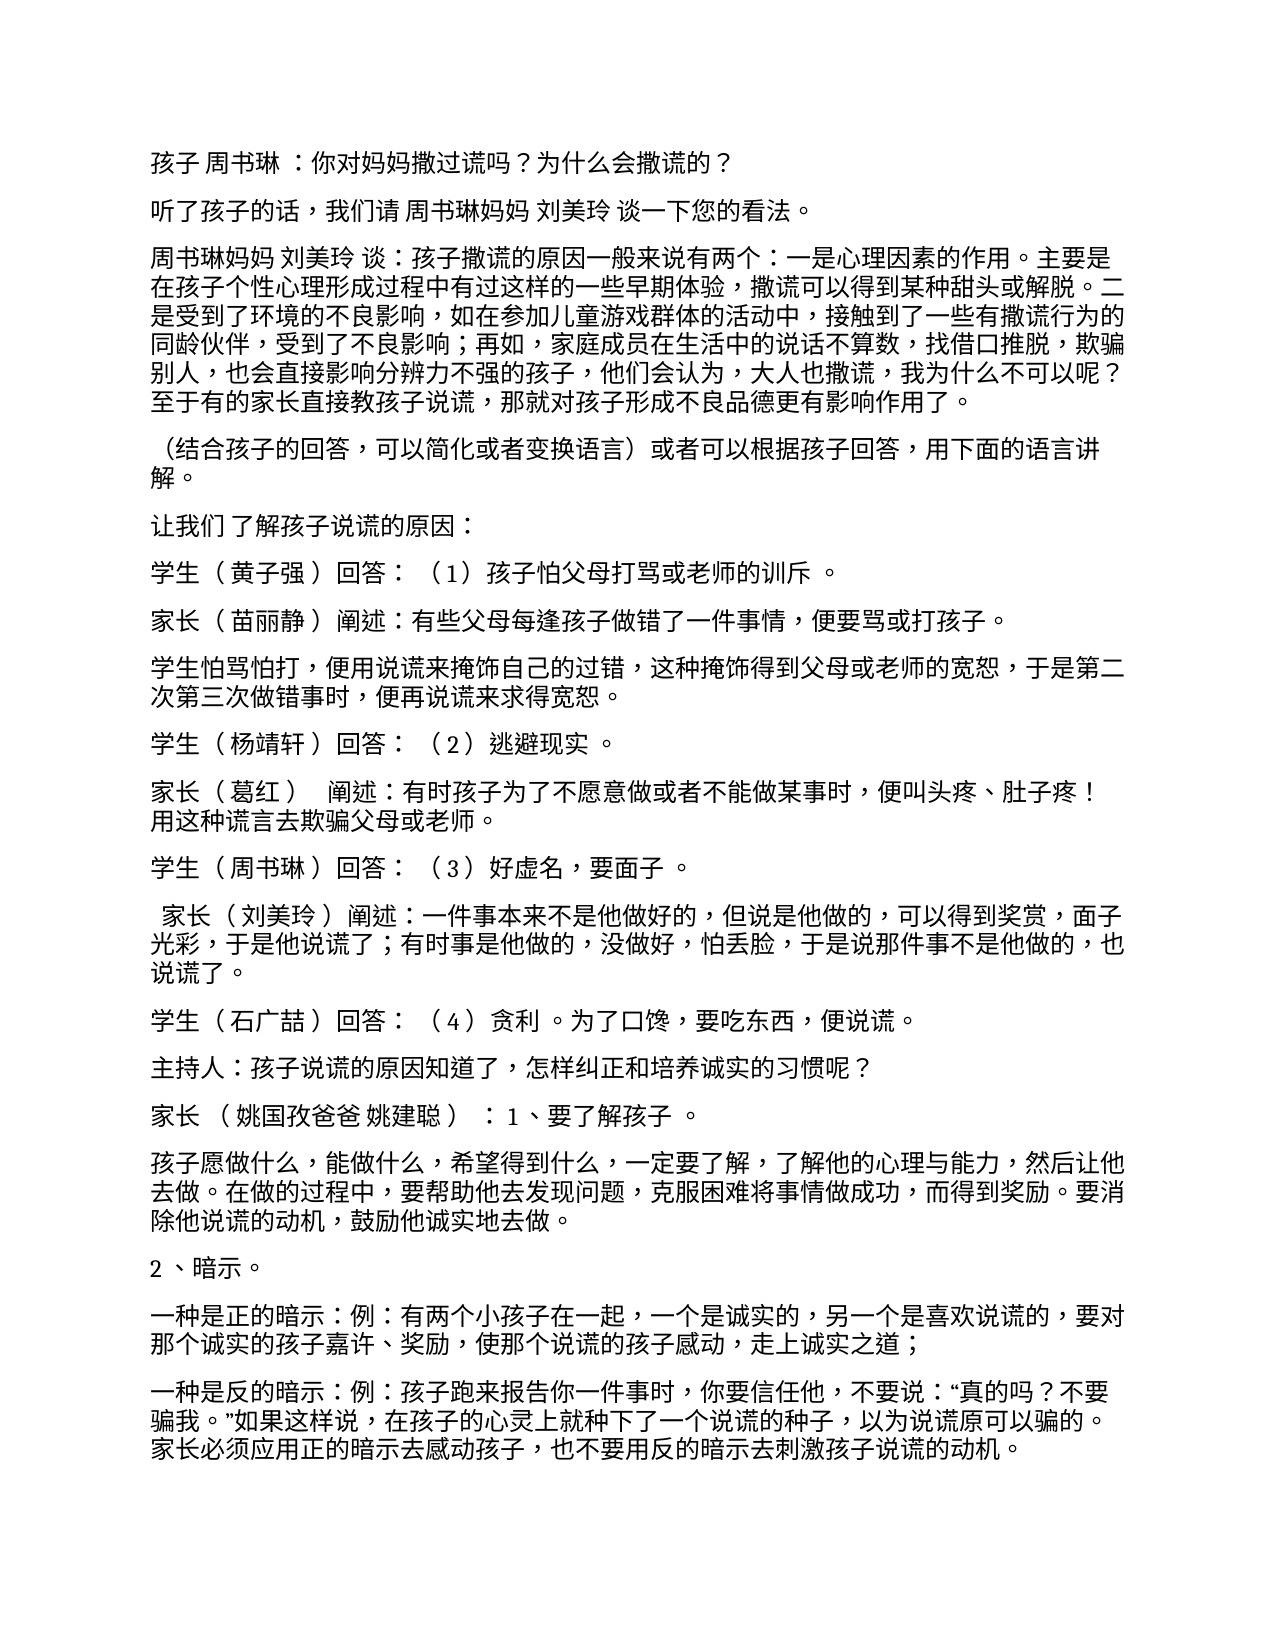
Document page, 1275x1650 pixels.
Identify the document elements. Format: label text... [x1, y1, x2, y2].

text 一种是正的暗示：例：有两个小孩子在一起，一个是诚实的，另一个是喜欢说谎的，要对那个诚实的孩子嘉许、奖励，使那个说谎的孩子感动，走上诚实之道； [150, 1302, 1125, 1360]
text 孩子愿做什么，能做什么，希望得到什么，一定要了解，了解他的心理与能力，然后让他去做。在做的过程中，要帮助他去发现问题，克服困难将事情做成功，而得到奖励。要消除他说谎的动机，鼓励他诚实地去做。 [150, 1150, 1125, 1236]
text 听了孩子的话，我们请 周书琳妈妈 刘美玲 谈一下您的看法。 [150, 197, 1125, 226]
text 2 、暗示。 [150, 1255, 1125, 1284]
text 学生（ 石广喆 ）回答： （ 4 ）贪利 。为了口馋，要吃东西，便说谎。 [150, 1007, 1125, 1036]
text 学生（ 杨靖轩 ）回答： （ 2 ）逃避现实 。 [150, 731, 1125, 760]
text （结合孩子的回答，可以简化或者变换语言）或者可以根据孩子回答，用下面的语言讲解。 [150, 436, 1125, 494]
text 学生（ 周书琳 ）回答： （ 3 ）好虚名，要面子 。 [150, 855, 1125, 884]
text 主持人：孩子说谎的原因知道了，怎样纠正和培养诚实的习惯呢？ [150, 1055, 1125, 1084]
text 周书琳妈妈 刘美玲 谈：孩子撒谎的原因一般来说有两个：一是心理因素的作用。主要是在孩子个性心理形成过程中有过这样的一些早期体验，撒谎可以得到某种甜头或解脱。二是受到了环境的不良影响，如在参加儿童游戏群体的活动中，接触到了一些有撒谎行为的同龄伙伴，受到了不良影响；再如，家庭成员在生活中的说话不算数，找借口推脱，欺骗别人，也会直接影响分辨力不强的孩子，他们会认为，大人也撒谎，我为什么不可以呢？至于有的家长直接教孩子说谎，那就对孩子形成不良品德更有影响作用了。 [150, 245, 1125, 417]
text 学生（ 黄子强 ）回答： （ 1 ）孩子怕父母打骂或老师的训斥 。 [150, 560, 1125, 589]
text 家长（ 刘美玲 ）阐述：一件事本来不是他做好的，但说是他做的，可以得到奖赏，面子光彩，于是他说谎了；有时事是他做的，没做好，怕丢脸，于是说那件事不是他做的，也说谎了。 [150, 902, 1125, 989]
text 学生怕骂怕打，便用说谎来掩饰自己的过错，这种掩饰得到父母或老师的宽恕，于是第二次第三次做错事时，便再说谎来求得宽恕。 [150, 655, 1125, 712]
text 让我们 了解孩子说谎的原因： [150, 512, 1125, 541]
text 家长 （ 姚国孜爸爸 姚建聪 ） ： 1 、要了解孩子 。 [150, 1102, 1125, 1131]
text 孩子 周书琳 ：你对妈妈撒过谎吗？为什么会撒谎的？ [150, 150, 1125, 179]
text 一种是反的暗示：例：孩子跑来报告你一件事时，你要信任他，不要说：“真的吗？不要骗我。”如果这样说，在孩子的心灵上就种下了一个说谎的种子，以为说谎原可以骗的。家长必须应用正的暗示去感动孩子，也不要用反的暗示去刺激孩子说谎的动机。 [150, 1379, 1125, 1465]
text 家长（ 苗丽静 ）阐述：有些父母每逢孩子做错了一件事情，便要骂或打孩子。 [150, 607, 1125, 636]
text 家长（ 葛红 ） 阐述：有时孩子为了不愿意做或者不能做某事时，便叫头疼、肚子疼！用这种谎言去欺骗父母或老师。 [150, 779, 1125, 836]
